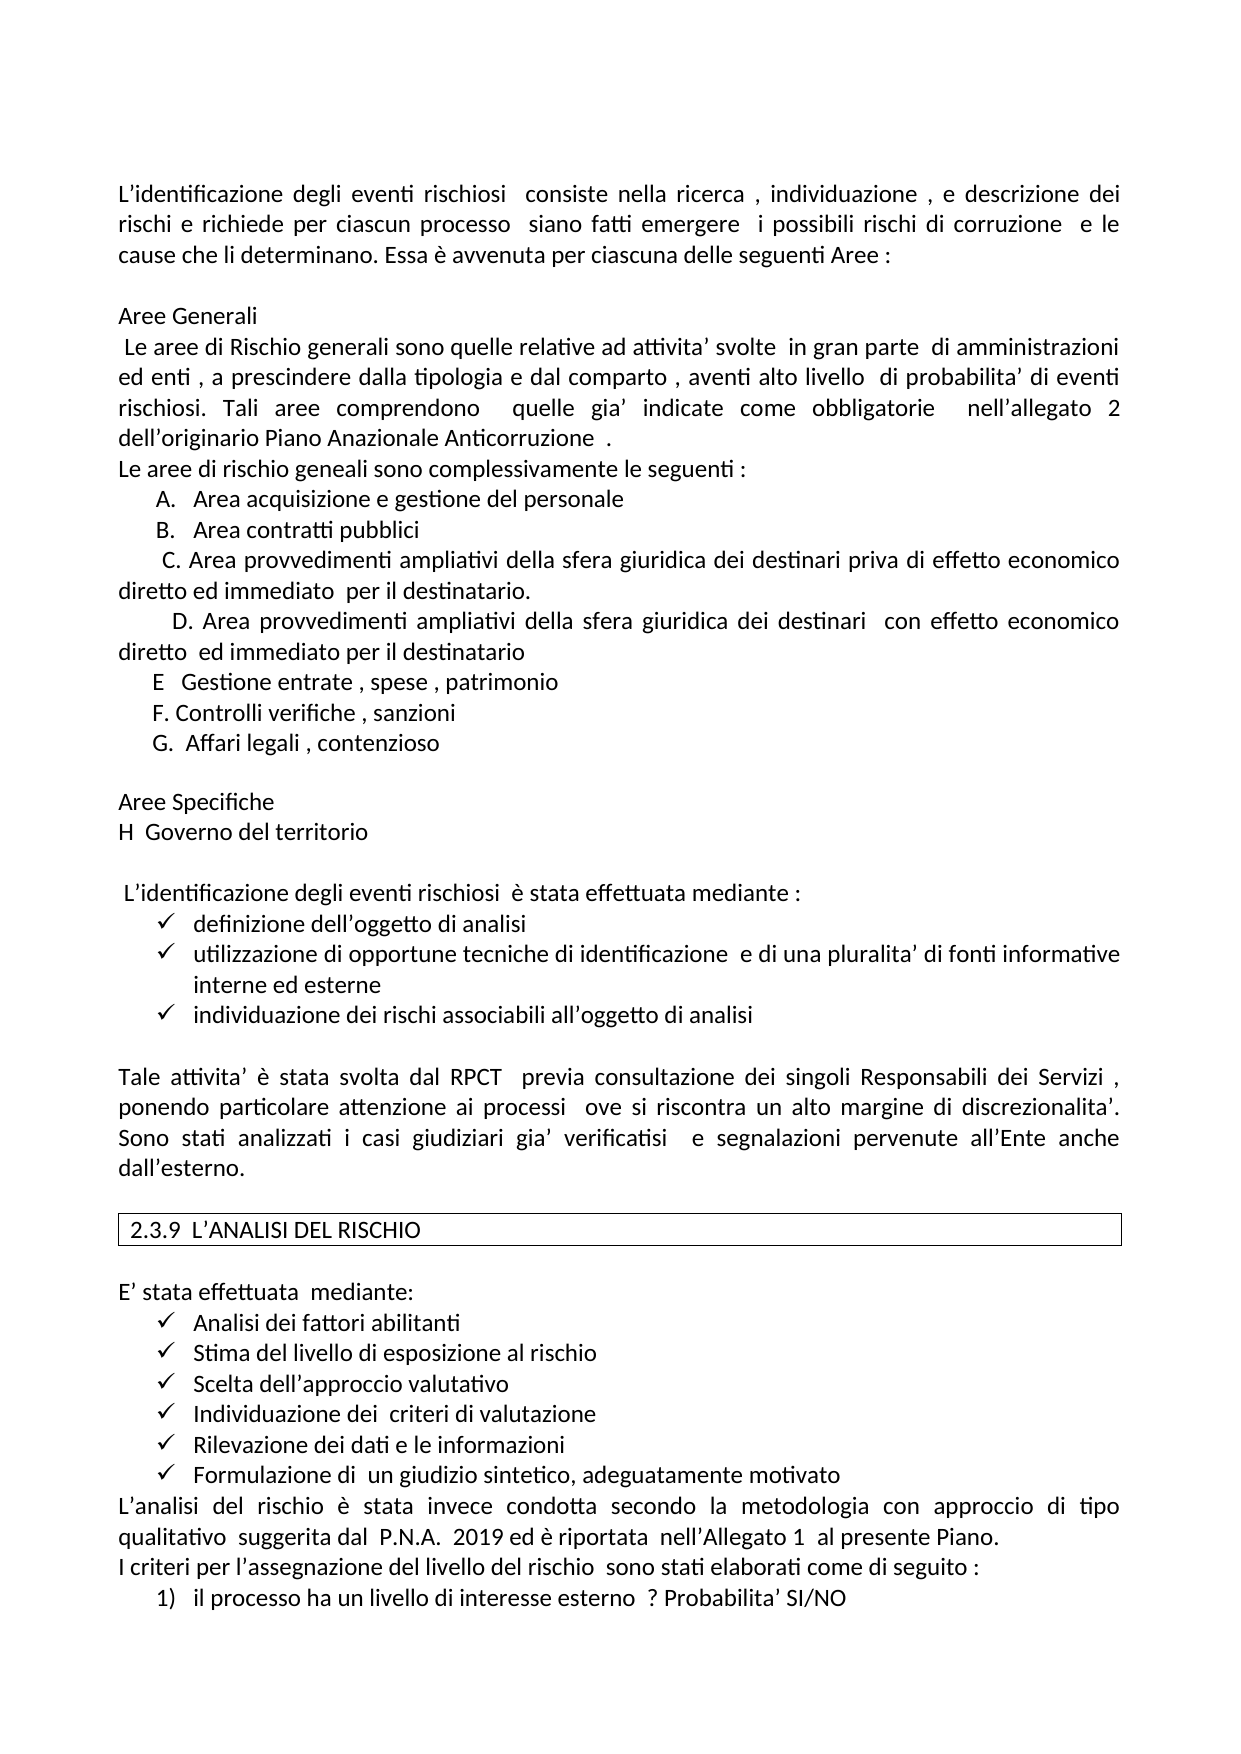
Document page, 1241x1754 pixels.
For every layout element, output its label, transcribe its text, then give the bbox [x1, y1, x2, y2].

list Area acquisizione e gestione del personale [156, 483, 1122, 514]
list Stima del livello di esposizione al rischio [156, 1337, 1122, 1368]
text E’ stata effettuata mediante: [118, 1276, 1122, 1307]
list Rilevazione dei dati e le informazioni [156, 1429, 1122, 1459]
text C. Area provvedimenti ampliativi della sfera giuridica dei destinari priva di effetto economico diretto ed immediato per il destinatario. [118, 544, 1122, 605]
list utilizzazione di opportune tecniche di identificazione e di una pluralita’ di fonti informative interne ed esterne [156, 939, 1122, 1000]
text G. Affari legali , contenzioso [118, 727, 1122, 758]
list Analisi dei fattori abilitanti [156, 1307, 1122, 1337]
list il processo ha un livello di interesse esterno ? Probabilita’ SI/NO [156, 1582, 1122, 1612]
text I criteri per l’assegnazione del livello del rischio sono stati elaborati come di seguito : [118, 1551, 1122, 1582]
list Scelta dell’approccio valutativo [156, 1368, 1122, 1398]
text L’identificazione degli eventi rischiosi è stata effettuata mediante : [118, 878, 1122, 908]
text L’analisi del rischio è stata invece condotta secondo la metodologia con approccio di tipo qualitativo suggerita dal P.N.A. 2019 ed è riportata nell’Allegato 1 al presente Piano. [118, 1490, 1122, 1551]
text L’identificazione degli eventi rischiosi consiste nella ricerca , individuazione , e descrizione dei rischi e richiede per ciascun processo siano fatti emergere i possibili rischi di corruzione e le cause che li determinano. Essa è avvenuta per ciascuna delle seguenti Aree : [118, 178, 1122, 270]
text Le aree di Rischio generali sono quelle relative ad attivita’ svolte in gran parte di amministrazioni ed enti , a prescindere dalla tipologia e dal comparto , aventi alto livello di probabilita’ di eventi rischiosi. Tali aree comprendono quelle gia’ indicate come obbligatorie nell’allegato 2 dell’originario Piano Anazionale Anticorruzione . [118, 331, 1122, 453]
text E Gestione entrate , spese , patrimonio [118, 666, 1122, 697]
table_header 2.3.9 L’ANALISI DEL RISCHIO [119, 1214, 1121, 1245]
text Tale attivita’ è stata svolta dal RPCT previa consultazione dei singoli Responsabili dei Servizi , ponendo particolare attenzione ai processi ove si riscontra un alto margine di discrezionalita’. Sono stati analizzati i casi giudiziari gia’ verificatisi e segnalazioni pervenute all’Ente anche dall’esterno. [118, 1061, 1122, 1183]
list Area contratti pubblici [156, 514, 1122, 544]
text Aree Specifiche [118, 786, 1122, 817]
list Formulazione di un giudizio sintetico, adeguatamente motivato [156, 1459, 1122, 1490]
text F. Controlli verifiche , sanzioni [118, 697, 1122, 727]
list Individuazione dei criteri di valutazione [156, 1398, 1122, 1429]
text Aree Generali [118, 300, 1122, 331]
list individuazione dei rischi associabili all’oggetto di analisi [156, 1000, 1122, 1030]
list definizione dell’oggetto di analisi [156, 908, 1122, 939]
text H Governo del territorio [118, 817, 1122, 847]
text Le aree di rischio geneali sono complessivamente le seguenti : [118, 453, 1122, 483]
text D. Area provvedimenti ampliativi della sfera giuridica dei destinari con effetto economico diretto ed immediato per il destinatario [118, 605, 1122, 666]
